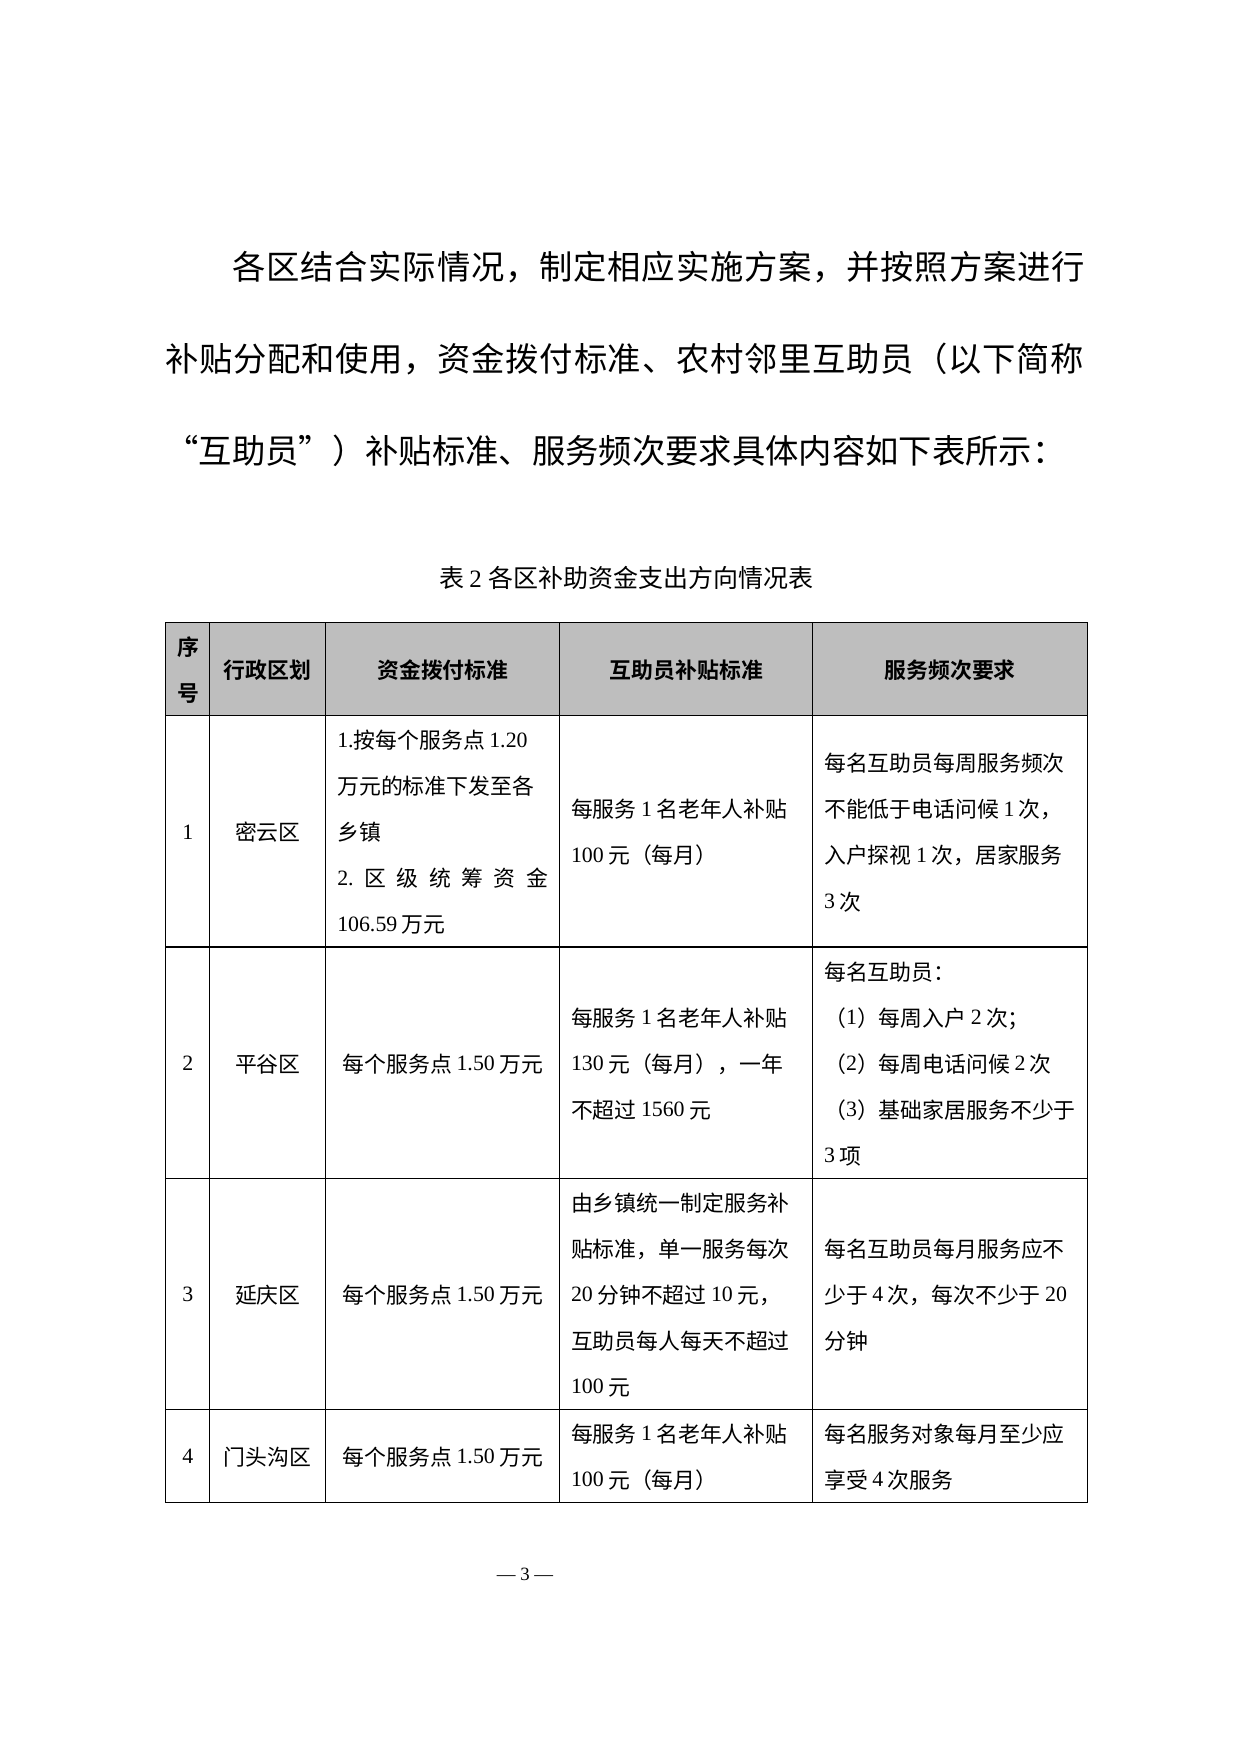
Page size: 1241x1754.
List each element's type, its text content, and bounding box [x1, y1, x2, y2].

table_cell 3 [166, 1179, 209, 1409]
table_cell 每服务1名老年人补贴100元（每月） [560, 716, 812, 946]
table_cell 每服务1名老年人补贴100元（每月） [560, 1410, 812, 1502]
table_cell 延庆区 [210, 1179, 325, 1409]
table_cell 1 [166, 716, 209, 946]
table_cell 2 [166, 948, 209, 1178]
table_header 行政区划 [210, 623, 325, 715]
text 表2 各区补助资金支出方向情况表 [165, 541, 1087, 599]
table_cell 每名服务对象每月至少应享受4次服务 [813, 1410, 1087, 1502]
table_cell 每名互助员： （1）每周入户2次； （2）每周电话问候2次 （3）基础家居服务不少于3项 [813, 948, 1087, 1178]
table_cell 每名互助员每周服务频次不能低于电话问候1次，入户探视1次，居家服务3次 [813, 716, 1087, 946]
table_cell 平谷区 [210, 948, 325, 1178]
table_cell 密云区 [210, 716, 325, 946]
table_cell 每个服务点1.50万元 [326, 1410, 559, 1502]
table_cell 4 [166, 1410, 209, 1502]
text 各区结合实际情况，制定相应实施方案，并按照方案进行补贴分配和使用，资金拨付标准、农村邻里互助员（以下简称“互助员”）补贴标准、服务频次要求具体内容如下表所示： [165, 218, 1087, 495]
table_header 服务频次要求 [813, 623, 1087, 715]
table_header 互助员补贴标准 [560, 623, 812, 715]
table_cell 每个服务点1.50万元 [326, 1179, 559, 1409]
table_cell 每个服务点1.50万元 [326, 948, 559, 1178]
table_cell 门头沟区 [210, 1410, 325, 1502]
table_cell 1.按每个服务点1.20万元的标准下发至各乡镇 2.区级统筹资金106.59万元 [326, 716, 559, 946]
table_cell 每名互助员每月服务应不少于4次，每次不少于20分钟 [813, 1179, 1087, 1409]
table_cell 每服务1名老年人补贴130元（每月），一年不超过1560元 [560, 948, 812, 1178]
table_cell 由乡镇统一制定服务补贴标准，单一服务每次20分钟不超过10元，互助员每人每天不超过100元 [560, 1179, 812, 1409]
table_header 资金拨付标准 [326, 623, 559, 715]
table_header 序号 [166, 623, 209, 715]
